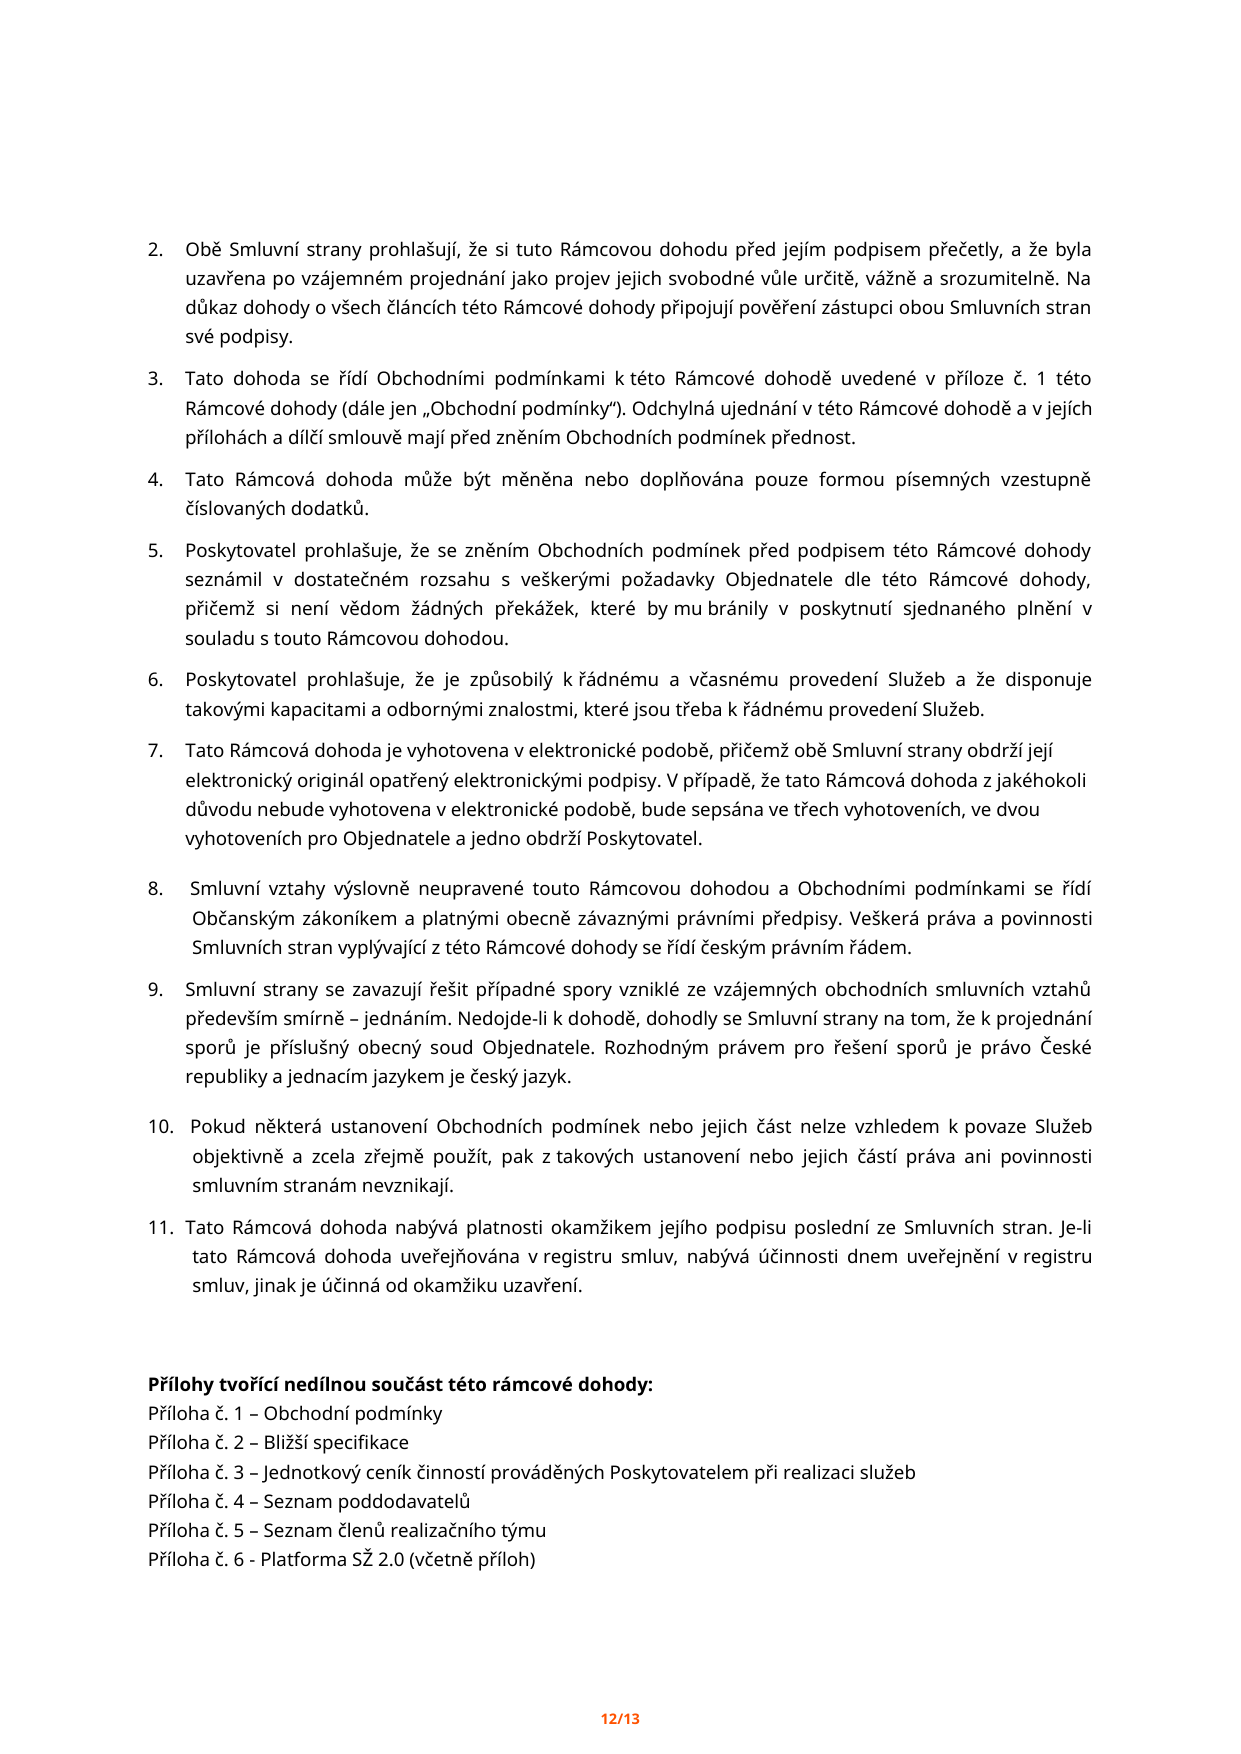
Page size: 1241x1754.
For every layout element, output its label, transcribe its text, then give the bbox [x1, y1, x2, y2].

list Poskytovatel prohlašuje, že je způsobilý k řádnému a včasnému provedení Služeb a že disponuje takovými kapacitami a odbornými znalostmi, které jsou třeba k řádnému provedení Služeb. [148, 667, 1093, 721]
list Smluvní vztahy výslovně neupravené touto Rámcovou dohodou a Obchodními podmínkami se řídí Občanským zákoníkem a platnými obecně závaznými právními předpisy. Veškerá práva a povinnosti Smluvních stran vyplývající z této Rámcové dohody se řídí českým právním řádem. [148, 876, 1093, 959]
text Příloha č. 2 – Bližší specifikace [148, 1430, 1095, 1455]
list Obě Smluvní strany prohlašují, že si tuto Rámcovou dohodu před jejím podpisem přečetly, a že byla uzavřena po vzájemném projednání jako projev jejich svobodné vůle určitě, vážně a srozumitelně. Na důkaz dohody o všech článcích této Rámcové dohody připojují pověření zástupci obou Smluvních stran své podpisy. [148, 236, 1093, 349]
text Příloha č. 5 – Seznam členů realizačního týmu [148, 1517, 1095, 1543]
list Poskytovatel prohlašuje, že se zněním Obchodních podmínek před podpisem této Rámcové dohody seznámil v dostatečném rozsahu s veškerými požadavky Objednatele dle této Rámcové dohody, přičemž si není vědom žádných překážek, které by mu bránily v poskytnutí sjednaného plnění v souladu s touto Rámcovou dohodou. [148, 537, 1093, 650]
list Smluvní strany se zavazují řešit případné spory vzniklé ze vzájemných obchodních smluvních vztahů především smírně – jednáním. Nedojde-li k dohodě, dohodly se Smluvní strany na tom, že k projednání sporů je příslušný obecný soud Objednatele. Rozhodným právem pro řešení sporů je právo České republiky a jednacím jazykem je český jazyk. [148, 976, 1093, 1089]
text Příloha č. 4 – Seznam poddodavatelů [148, 1488, 1095, 1514]
text Přílohy tvořící nedílnou součást této rámcové dohody: [148, 1371, 1095, 1397]
list Tato Rámcová dohoda může být měněna nebo doplňována pouze formou písemných vzestupně číslovaných dodatků. [148, 466, 1093, 521]
text Příloha č. 6 - Platforma SŽ 2.0 (včetně příloh) [148, 1547, 1095, 1572]
list Pokud některá ustanovení Obchodních podmínek nebo jejich část nelze vzhledem k povaze Služeb objektivně a zcela zřejmě použít, pak z takových ustanovení nebo jejich částí práva ani povinnosti smluvním stranám nevznikají. [148, 1114, 1093, 1198]
list Tato Rámcová dohoda nabývá platnosti okamžikem jejího podpisu poslední ze Smluvních stran. Je-li tato Rámcová dohoda uveřejňována v registru smluv, nabývá účinnosti dnem uveřejnění v registru smluv, jinak je účinná od okamžiku uzavření. [148, 1214, 1093, 1298]
list Tato dohoda se řídí Obchodními podmínkami k této Rámcové dohodě uvedené v příloze č. 1 této Rámcové dohody (dále jen „Obchodní podmínky“). Odchylná ujednání v této Rámcové dohodě a v jejích přílohách a dílčí smlouvě mají před zněním Obchodních podmínek přednost. [148, 366, 1093, 450]
text Příloha č. 1 – Obchodní podmínky [148, 1400, 1095, 1426]
list Tato Rámcová dohoda je vyhotovena v elektronické podobě, přičemž obě Smluvní strany obdrží její elektronický originál opatřený elektronickými podpisy. V případě, že tato Rámcová dohoda z jakéhokoli důvodu nebude vyhotovena v elektronické podobě, bude sepsána ve třech vyhotoveních, ve dvou vyhotoveních pro Objednatele a jedno obdrží Poskytovatel. [148, 738, 1093, 851]
text Příloha č. 3 – Jednotkový ceník činností prováděných Poskytovatelem při realizaci služeb [148, 1459, 1095, 1484]
